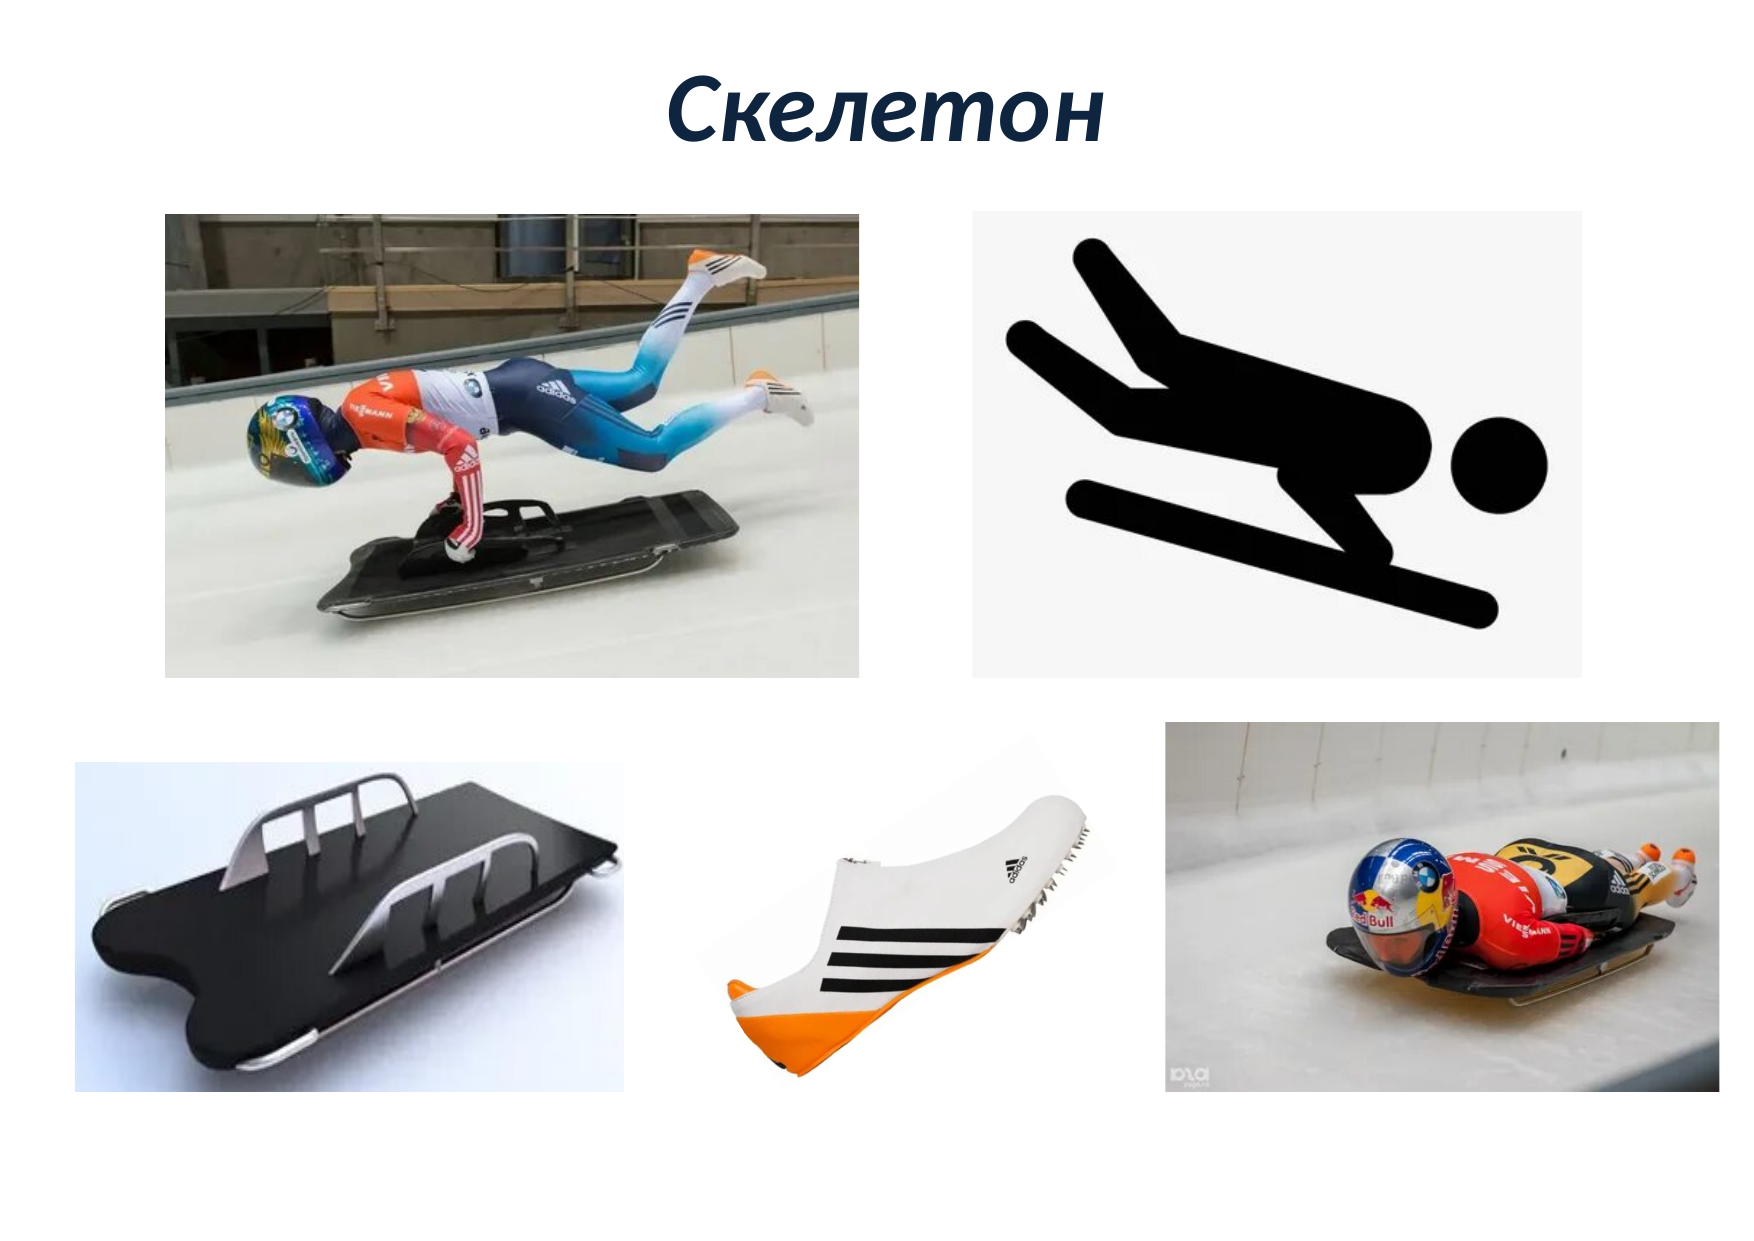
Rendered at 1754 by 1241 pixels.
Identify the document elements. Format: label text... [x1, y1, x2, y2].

picture [694, 733, 1119, 1091]
picture [972, 211, 1582, 678]
picture [1165, 722, 1720, 1092]
picture [74, 762, 624, 1092]
text Скелетон [29, 44, 1742, 166]
picture [165, 214, 860, 678]
